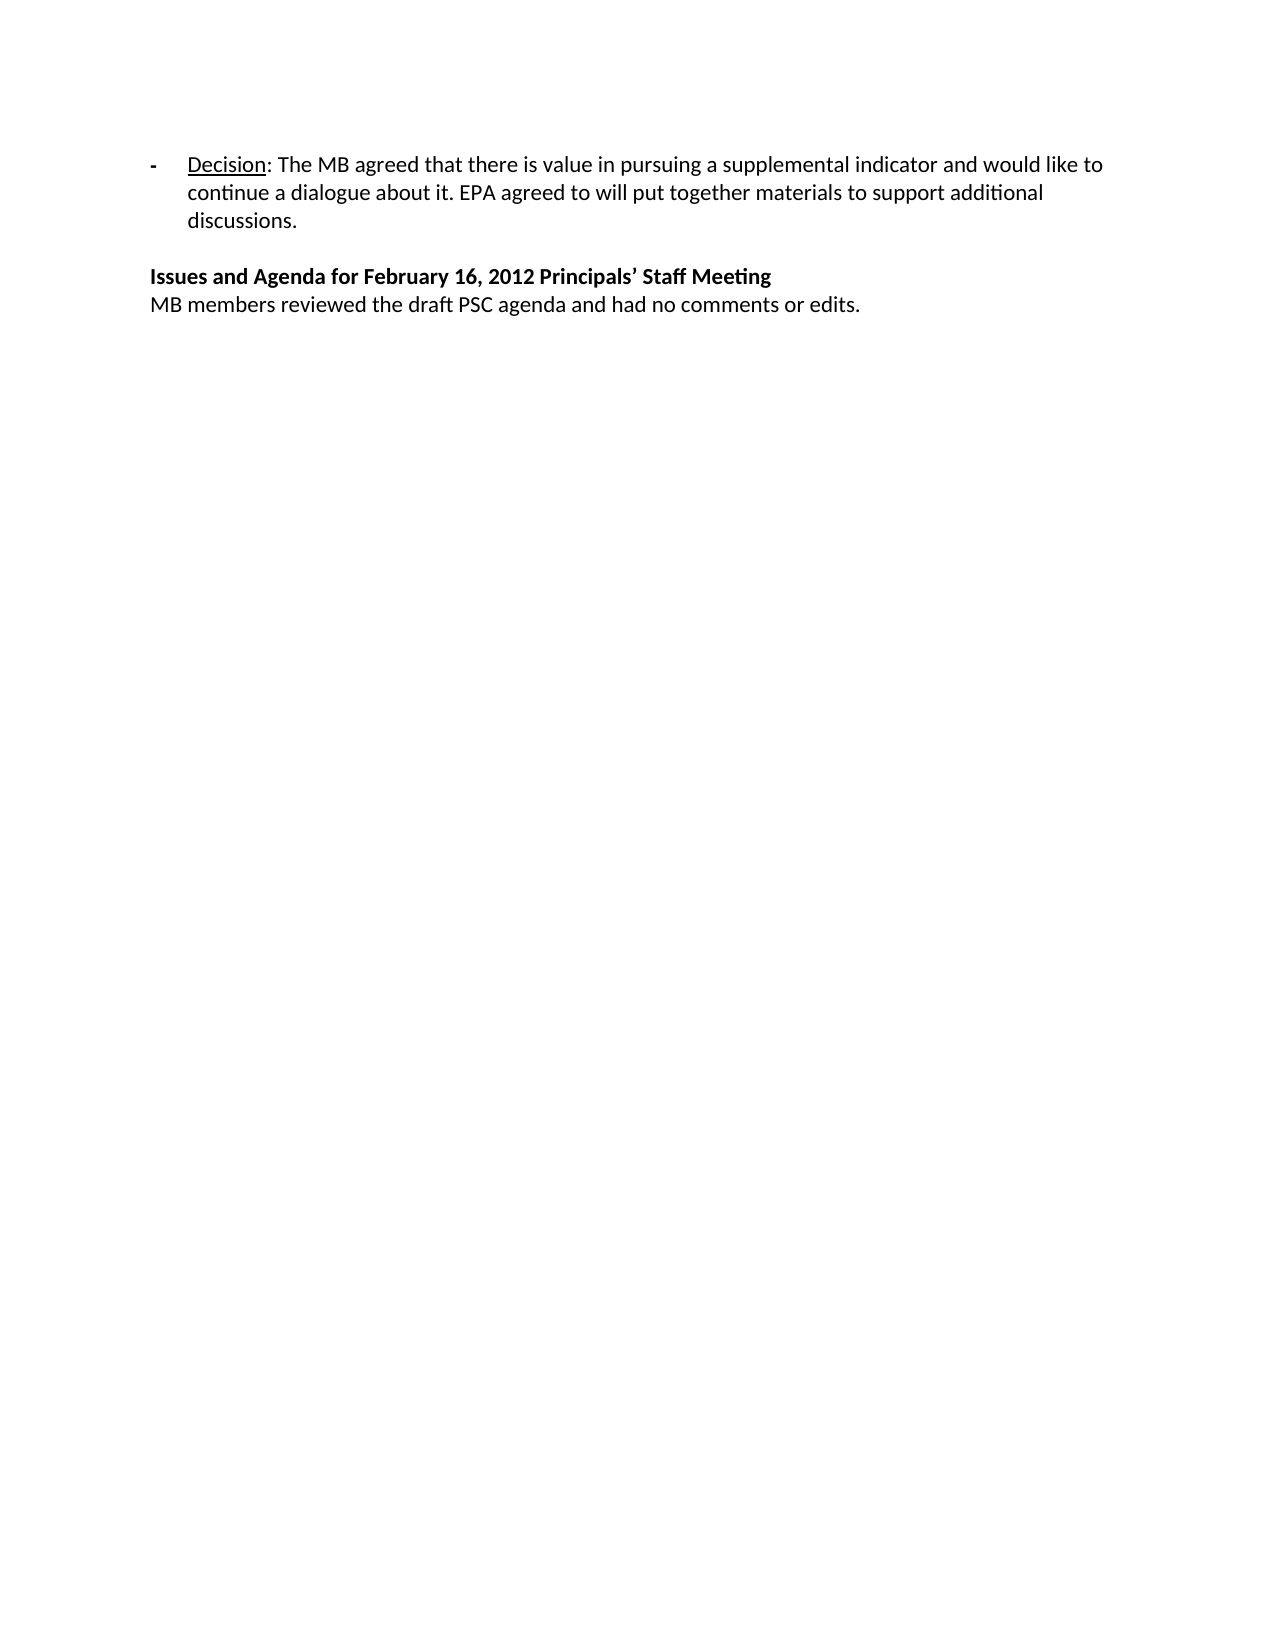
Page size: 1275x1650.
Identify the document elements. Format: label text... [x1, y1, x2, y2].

list Decision: The MB agreed that there is value in pursuing a supplemental indicator and would like to continue a dialogue about it. EPA agreed to will put together materials to support additional discussions. [150, 150, 1125, 234]
text Issues and Agenda for February 16, 2012 Principals’ Staff Meeting [150, 262, 1125, 290]
text MB members reviewed the draft PSC agenda and had no comments or edits. [150, 290, 1125, 318]
